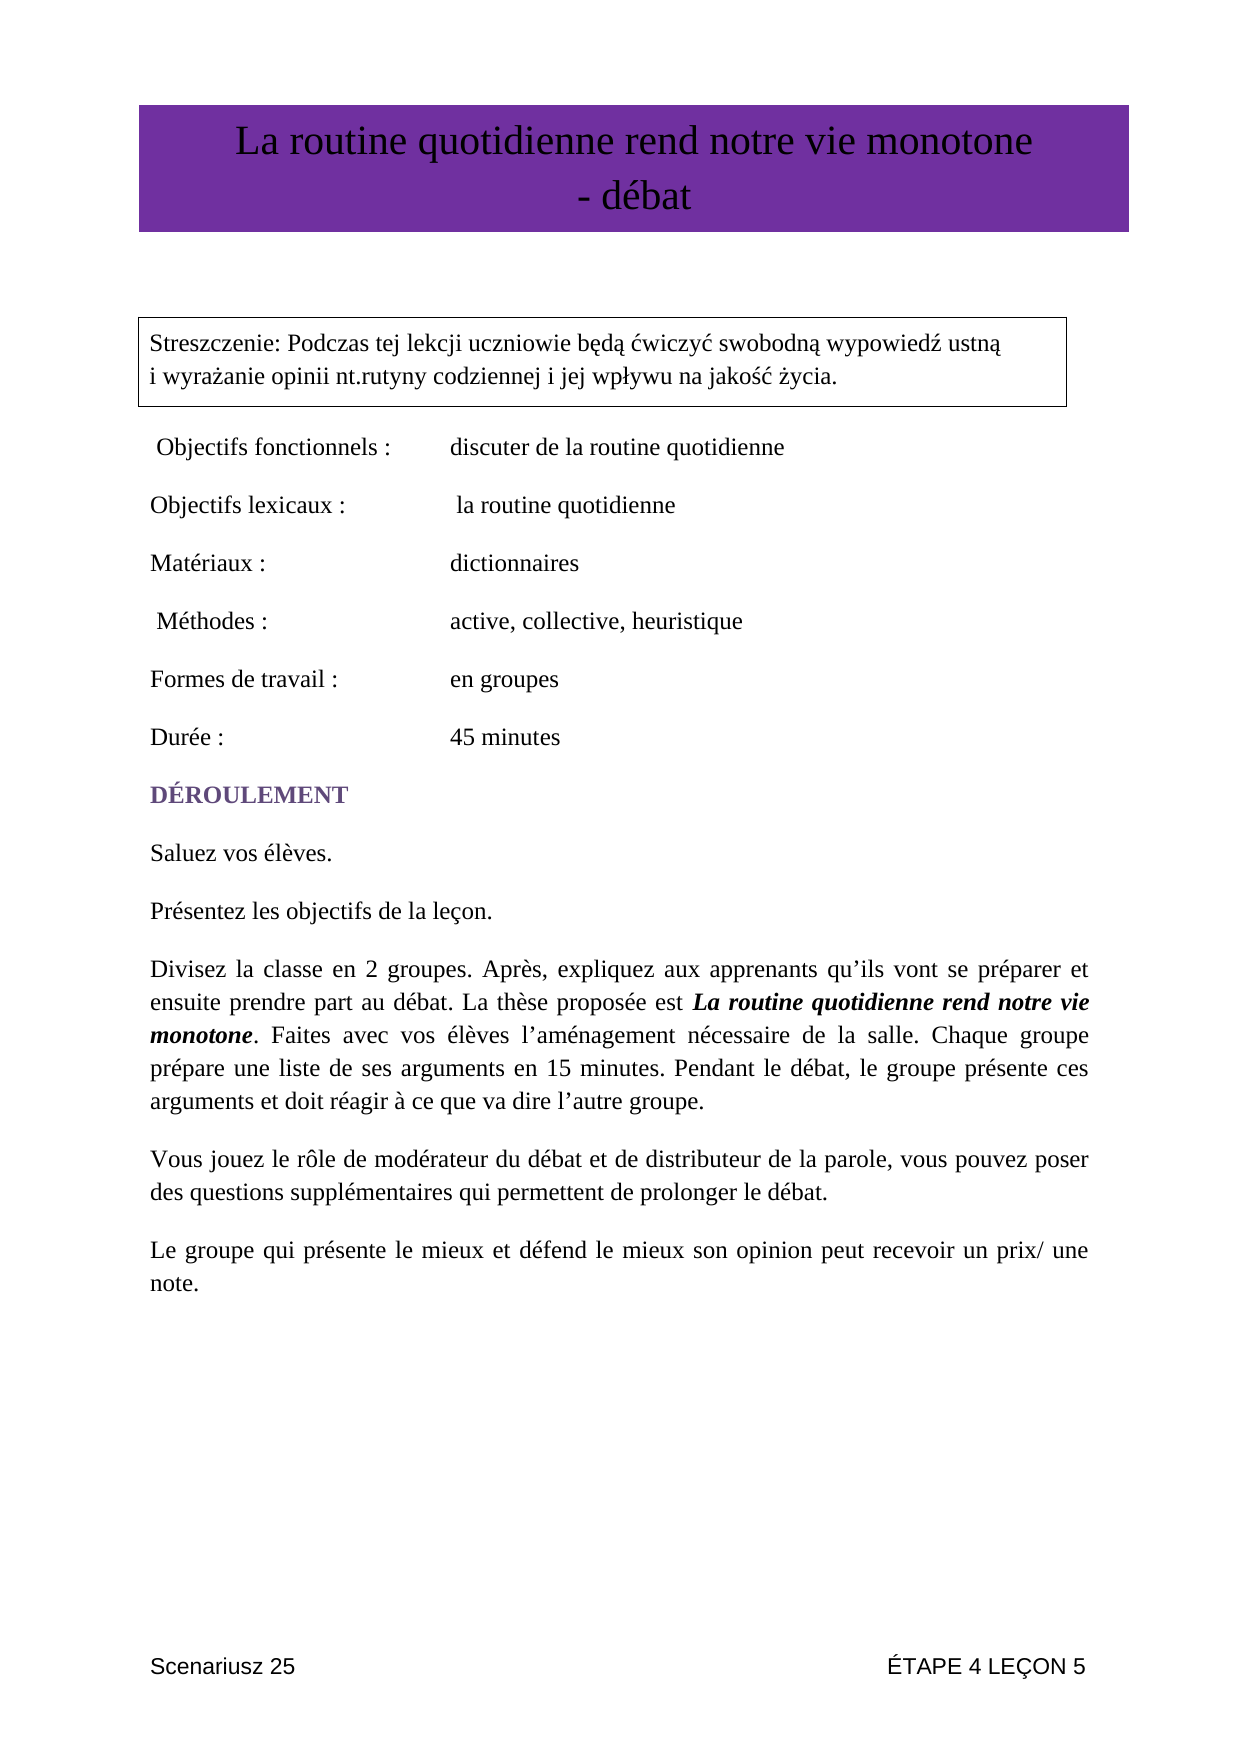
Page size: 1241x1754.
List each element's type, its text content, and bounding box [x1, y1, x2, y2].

table_header Streszczenie: Podczas tej lekcji uczniowie będą ćwiczyć swobodną wypowiedź ustną i wyrażanie opinii nt.rutyny codziennej i jej wpływu na jakość życia. [139, 318, 1066, 406]
text Formes de travail : en groupes [150, 664, 1090, 693]
text Durée : 45 minutes [150, 722, 1090, 751]
text Objectifs fonctionnels : discuter de la routine quotidienne [150, 432, 1090, 461]
text DÉROULEMENT [150, 780, 1090, 809]
text Méthodes : active, collective, heuristique [150, 606, 1090, 635]
table_header La routine quotidienne rend notre vie monotone - débat [139, 105, 1129, 232]
text Saluez vos élèves. [150, 838, 1090, 867]
text Objectifs lexicaux : la routine quotidienne [150, 490, 1090, 519]
text Divisez la classe en 2 groupes. Après, expliquez aux apprenants qu’ils vont se préparer et ensuite prendre part au débat. La thèse proposée est La routine quotidienne rend notre vie monotone. Faites avec vos élèves l’aménagement nécessaire de la salle. Chaque groupe prépare une liste de ses arguments en 15 minutes. Pendant le débat, le groupe présente ces arguments et doit réagir à ce que va dire l’autre groupe. [150, 954, 1090, 1115]
text Vous jouez le rôle de modérateur du débat et de distributeur de la parole, vous pouvez poser des questions supplémentaires qui permettent de prolonger le débat. [150, 1144, 1090, 1206]
text Le groupe qui présente le mieux et défend le mieux son opinion peut recevoir un prix/ une note. [150, 1236, 1090, 1297]
text Présentez les objectifs de la leçon. [150, 896, 1090, 925]
text Matériaux : dictionnaires [150, 548, 1090, 577]
